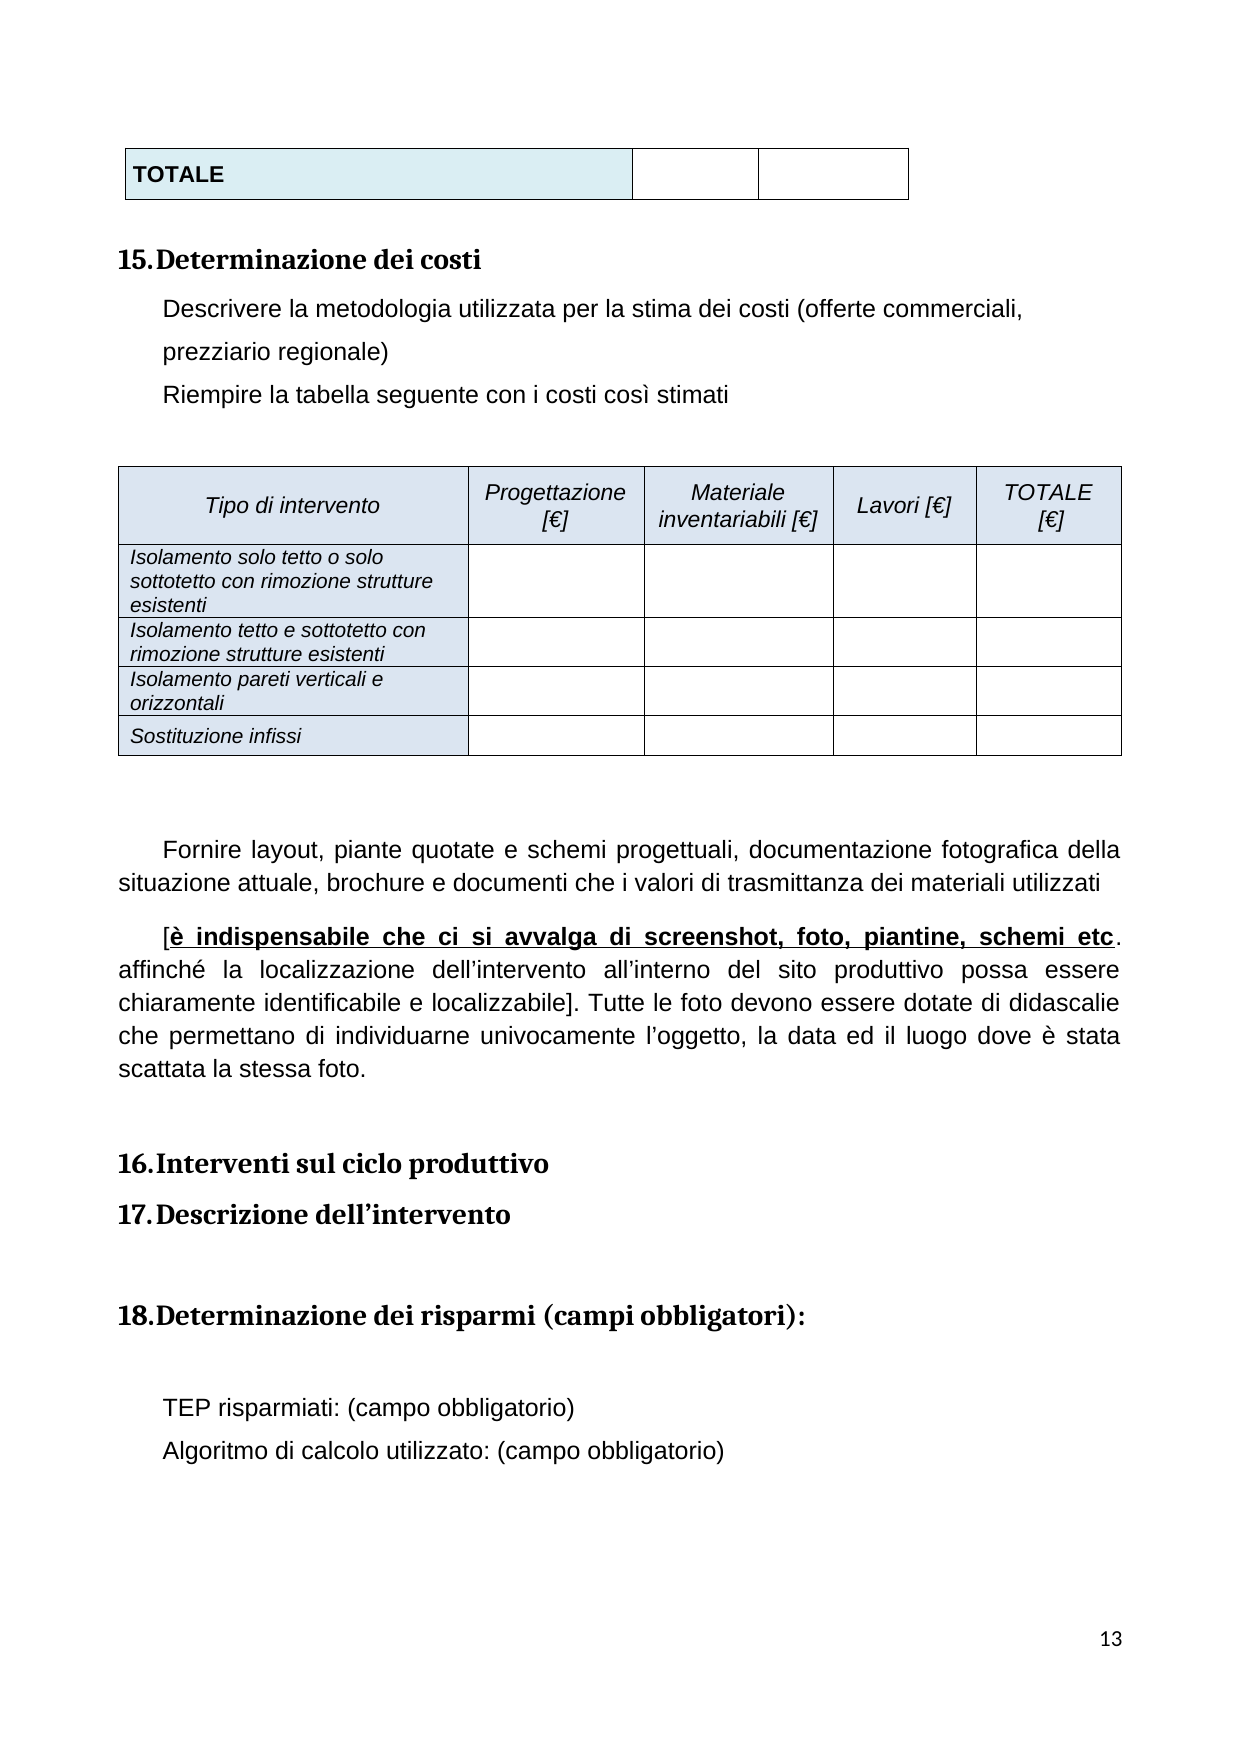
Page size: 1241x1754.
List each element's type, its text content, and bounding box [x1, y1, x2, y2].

table_cell [977, 716, 1121, 755]
table_cell [977, 545, 1121, 617]
table_cell Sostituzione infissi [119, 716, 468, 755]
table_cell [645, 545, 833, 617]
table_cell [469, 716, 644, 755]
table_cell [834, 545, 976, 617]
subtitle Determinazione dei costi [118, 243, 1122, 277]
text Descrivere la metodologia utilizzata per la stima dei costi (offerte commerciali, prezziario regionale) [162, 294, 1122, 366]
table_header Tipo di intervento [119, 467, 468, 544]
text TEP risparmiati: (campo obbligatorio) [162, 1393, 1122, 1421]
table_cell Isolamento tetto e sottotetto con rimozione strutture esistenti [119, 618, 468, 666]
table_cell [469, 618, 644, 666]
table_cell [645, 716, 833, 755]
table_header Materiale inventariabili [€] [645, 467, 833, 544]
text [è indispensabile che ci si avvalga di screenshot, foto, piantine, schemi etc. affinché la localizzazione dell’intervento all’interno del sito produttivo possa essere chiaramente identificabile e localizzabile]. Tutte le foto devono essere dotate di didascalie che permettano di individuarne univocamente l’oggetto, la data ed il luogo dove è stata scattata la stessa foto. [118, 922, 1122, 1083]
table_cell Isolamento pareti verticali e orizzontali [119, 667, 468, 715]
table_cell [759, 149, 908, 199]
table_cell [469, 667, 644, 715]
table_cell [834, 618, 976, 666]
text Fornire layout, piante quotate e schemi progettuali, documentazione fotografica della situazione attuale, brochure e documenti che i valori di trasmittanza dei materiali utilizzati [118, 835, 1122, 897]
text Riempire la tabella seguente con i costi così stimati [162, 380, 1122, 409]
table_header Progettazione [€] [469, 467, 644, 544]
table_cell [633, 149, 758, 199]
table_cell [977, 667, 1121, 715]
table_cell TOTALE [126, 149, 632, 199]
table_cell [834, 716, 976, 755]
table_cell [977, 618, 1121, 666]
subtitle Descrizione dell’intervento [118, 1198, 1122, 1231]
subtitle Interventi sul ciclo produttivo [118, 1148, 1122, 1181]
table_cell Isolamento solo tetto o solo sottotetto con rimozione strutture esistenti [119, 545, 468, 617]
table_header Lavori [€] [834, 467, 976, 544]
table_cell [645, 618, 833, 666]
table_cell [469, 545, 644, 617]
table_cell [834, 667, 976, 715]
text Algoritmo di calcolo utilizzato: (campo obbligatorio) [162, 1436, 1122, 1464]
table_cell [645, 667, 833, 715]
subtitle Determinazione dei risparmi (campi obbligatori): [118, 1299, 1122, 1333]
table_header TOTALE [€] [977, 467, 1121, 544]
